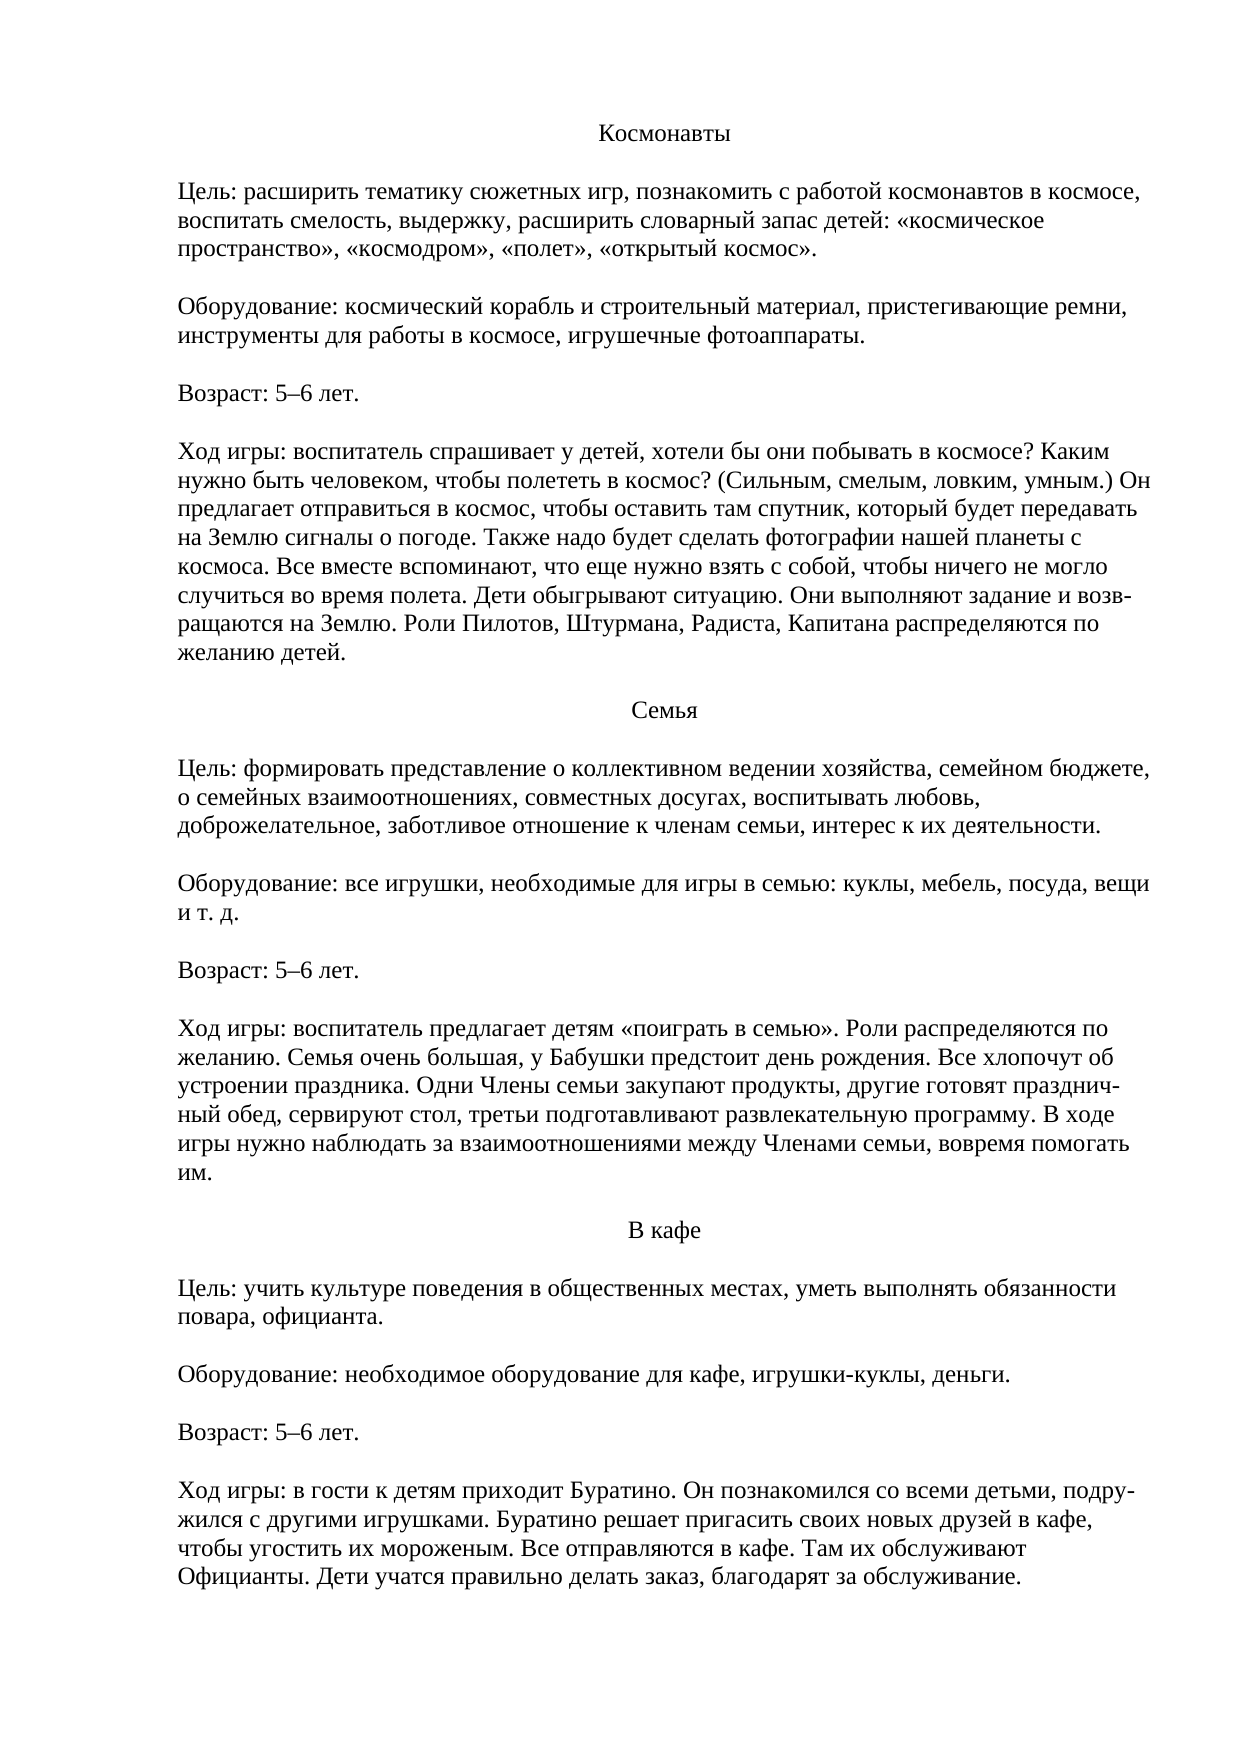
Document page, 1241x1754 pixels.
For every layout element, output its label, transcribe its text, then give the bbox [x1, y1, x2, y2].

text Оборудование: все игрушки, необходимые для игры в семью: куклы, мебель, посуда, вещи и т. д. [177, 868, 1152, 926]
text Возраст: 5–6 лет. [177, 955, 1152, 984]
text В кафе [177, 1215, 1152, 1243]
text Ход игры: воспитатель спрашивает у детей, хотели бы они побывать в космосе? Каким нужно быть человеком, чтобы полететь в космос? (Сильным, смелым, ловким, умным.) Он предлагает отправиться в космос, чтобы оставить там спутник, который будет передавать на Землю сигналы о погоде. Также надо будет сделать фотографии нашей планеты с космоса. Все вместе вспоминают, что еще нужно взять с собой, чтобы ничего не могло случиться во время полета. Дети обыгрывают ситуацию. Они выполняют задание и возвращаются на Землю. Роли Пилотов, Штурмана, Радиста, Капитана распределяются по желанию детей. [177, 436, 1152, 666]
text Цель: учить культуре поведения в общественных местах, уметь выполнять обязанности повара, официанта. [177, 1273, 1152, 1330]
text Возраст: 5–6 лет. [177, 378, 1152, 407]
text Цель: расширить тематику сюжетных игр, познакомить с работой космонавтов в космосе, воспитать смелость, выдержку, расширить словарный запас детей: «космическое пространство», «космодром», «полет», «открытый космос». [177, 176, 1152, 262]
text Ход игры: воспитатель предлагает детям «поиграть в семью». Роли распределяются по желанию. Семья очень большая, у Бабушки предстоит день рождения. Все хлопочут об устроении праздника. Одни Члены семьи закупают продукты, другие готовят праздничный обед, сервируют стол, третьи подготавливают развлекательную программу. В ходе игры нужно наблюдать за взаимоотношениями между Членами семьи, вовремя помогать им. [177, 1013, 1152, 1186]
text Ход игры: в гости к детям приходит Буратино. Он познакомился со всеми детьми, подружился с другими игрушками. Буратино решает пригасить своих новых друзей в кафе, чтобы угостить их мороженым. Все отправляются в кафе. Там их обслуживают Официанты. Дети учатся правильно делать заказ, благодарят за обслуживание. [177, 1475, 1152, 1590]
text Космонавты [177, 118, 1152, 147]
text Оборудование: космический корабль и строительный материал, пристегивающие ремни, инструменты для работы в космосе, игрушечные фотоаппараты. [177, 291, 1152, 349]
text Цель: формировать представление о коллективном ведении хозяйства, семейном бюджете, о семейных взаимоотношениях, совместных досугах, воспитывать любовь, доброжелательное, заботливое отношение к членам семьи, интерес к их деятельности. [177, 753, 1152, 839]
text Оборудование: необходимое оборудование для кафе, игрушки-куклы, деньги. [177, 1359, 1152, 1388]
text Возраст: 5–6 лет. [177, 1417, 1152, 1446]
text Семья [177, 695, 1152, 724]
